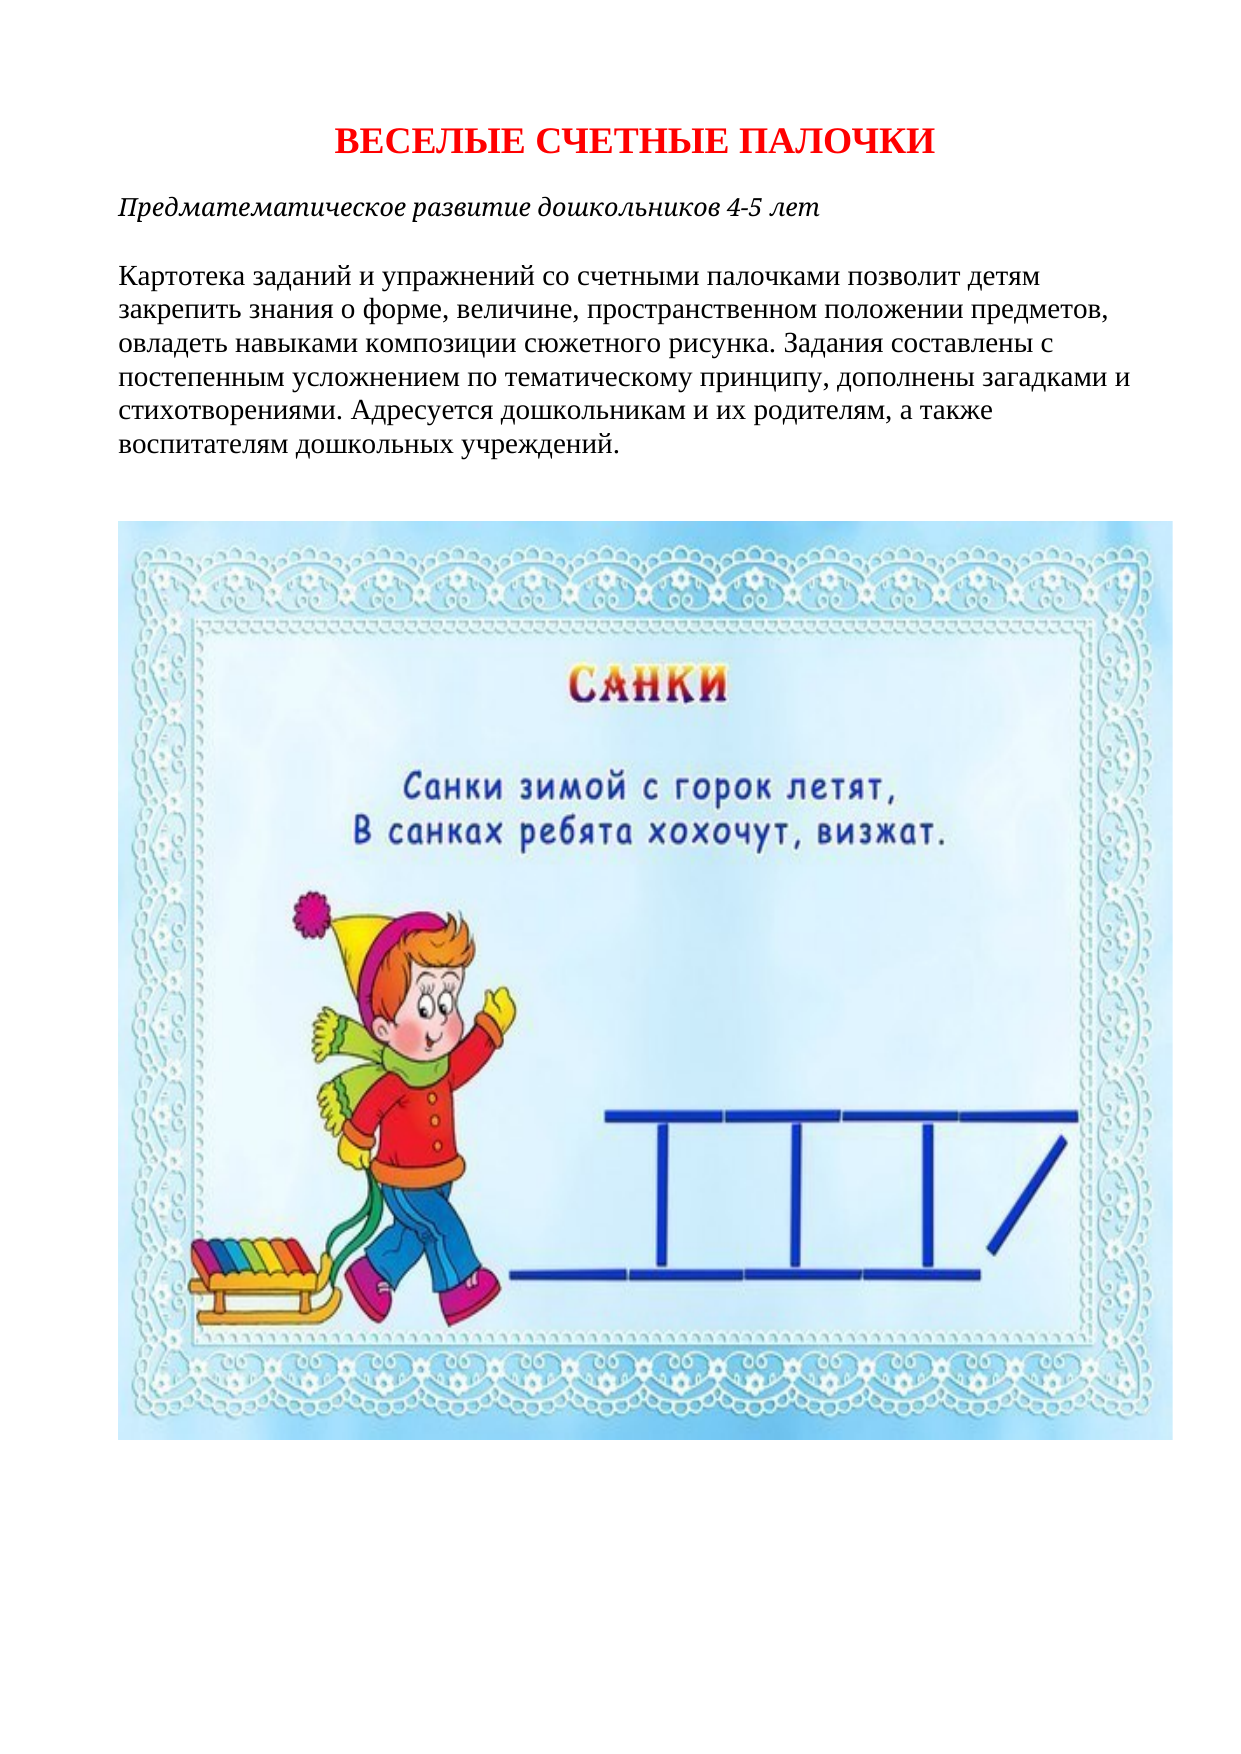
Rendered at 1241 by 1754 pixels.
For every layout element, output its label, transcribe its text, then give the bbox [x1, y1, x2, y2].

picture [118, 521, 1173, 1440]
text ВЕСЕЛЫЕ СЧЕТНЫЕ ПАЛОЧКИ [118, 118, 1152, 162]
text Предматематическое развитие дошкольников 4-5 лет Картотека заданий и упражнений со счетными палочками позволит детям закрепить знания о форме, величине, пространственном положении предметов, овладеть навыками композиции сюжетного рисунка. Задания составлены с постепенным усложнением по тематическому принципу, дополнены загадками и стихотворениями. Адресуется дошкольникам и их родителям, а также воспитателям дошкольных учреждений. [118, 190, 1152, 459]
